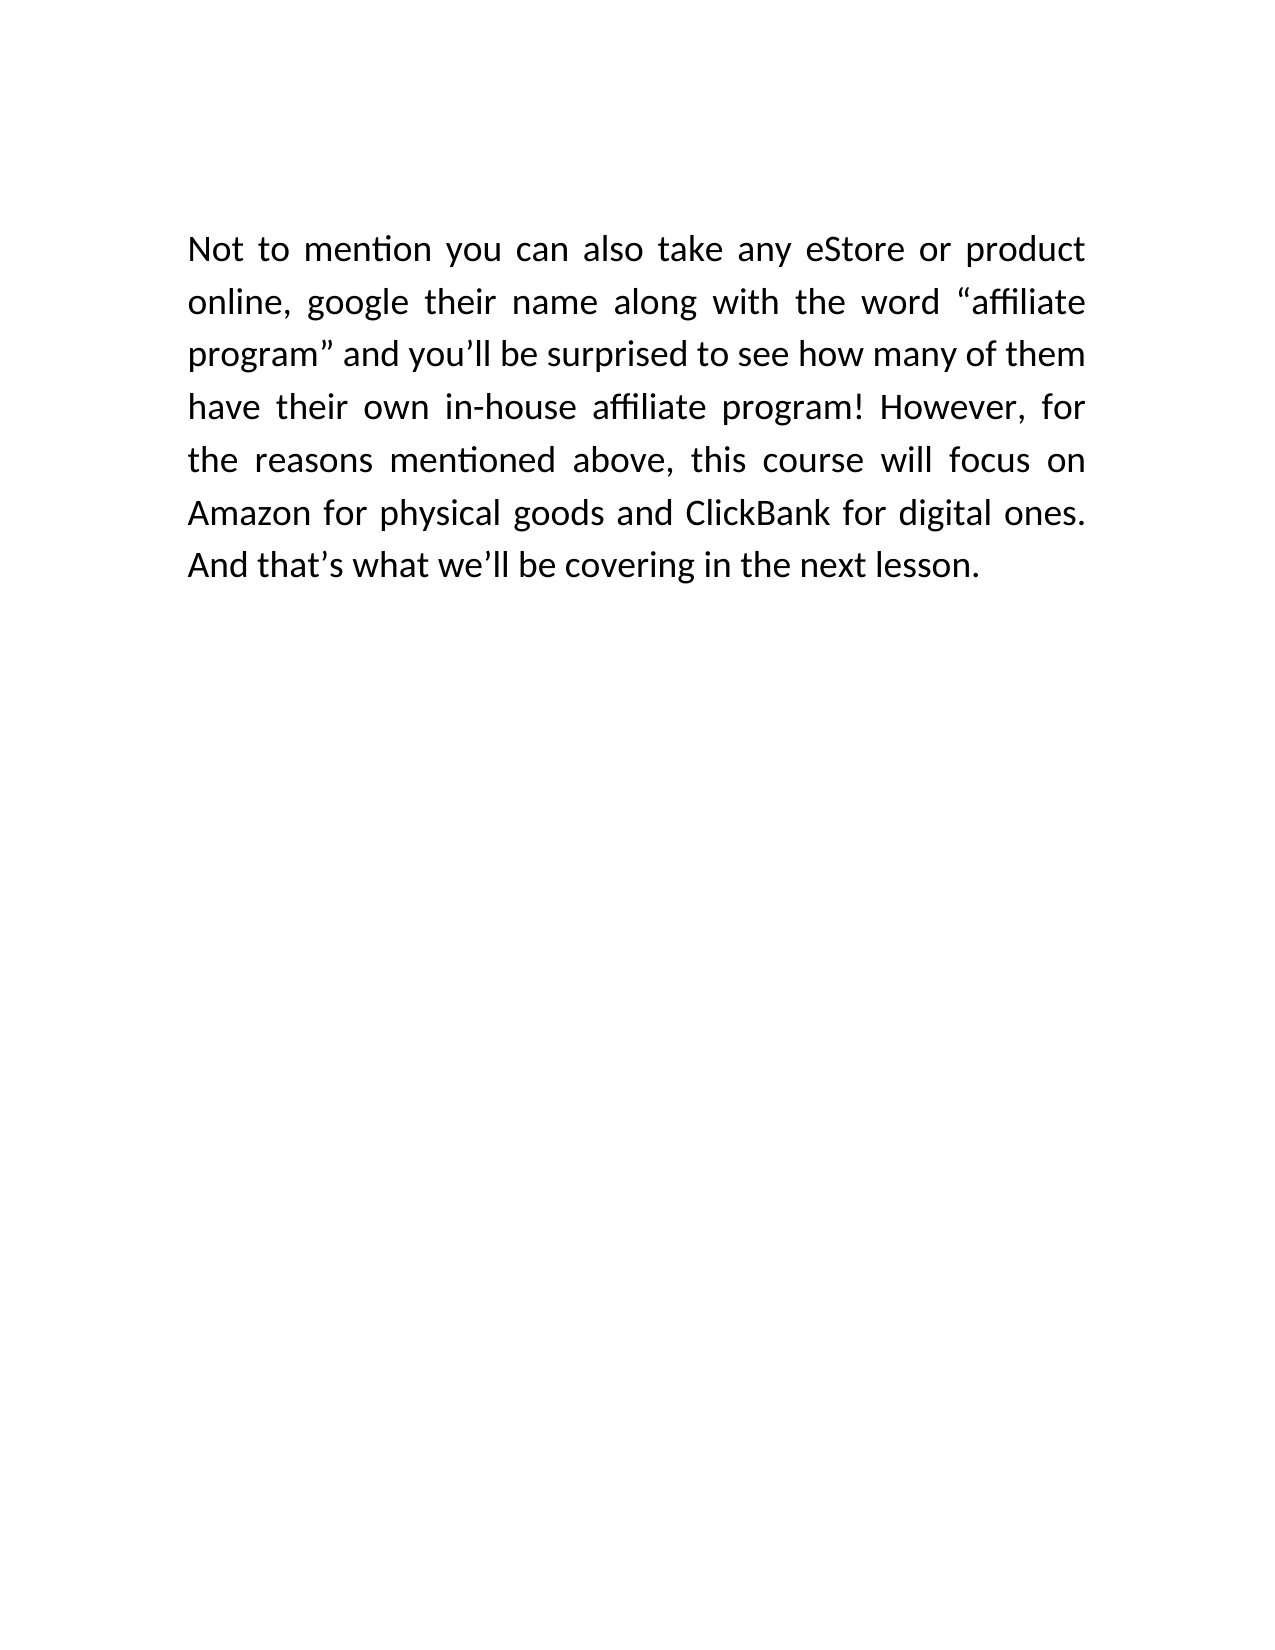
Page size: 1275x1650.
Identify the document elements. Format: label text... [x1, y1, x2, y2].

text Not to mention you can also take any eStore or product online, google their name along with the word “affiliate program” and you’ll be surprised to see how many of them have their own in-house affiliate program! However, for the reasons mentioned above, this course will focus on Amazon for physical goods and ClickBank for digital ones. And that’s what we’ll be covering in the next lesson. [187, 225, 1087, 587]
